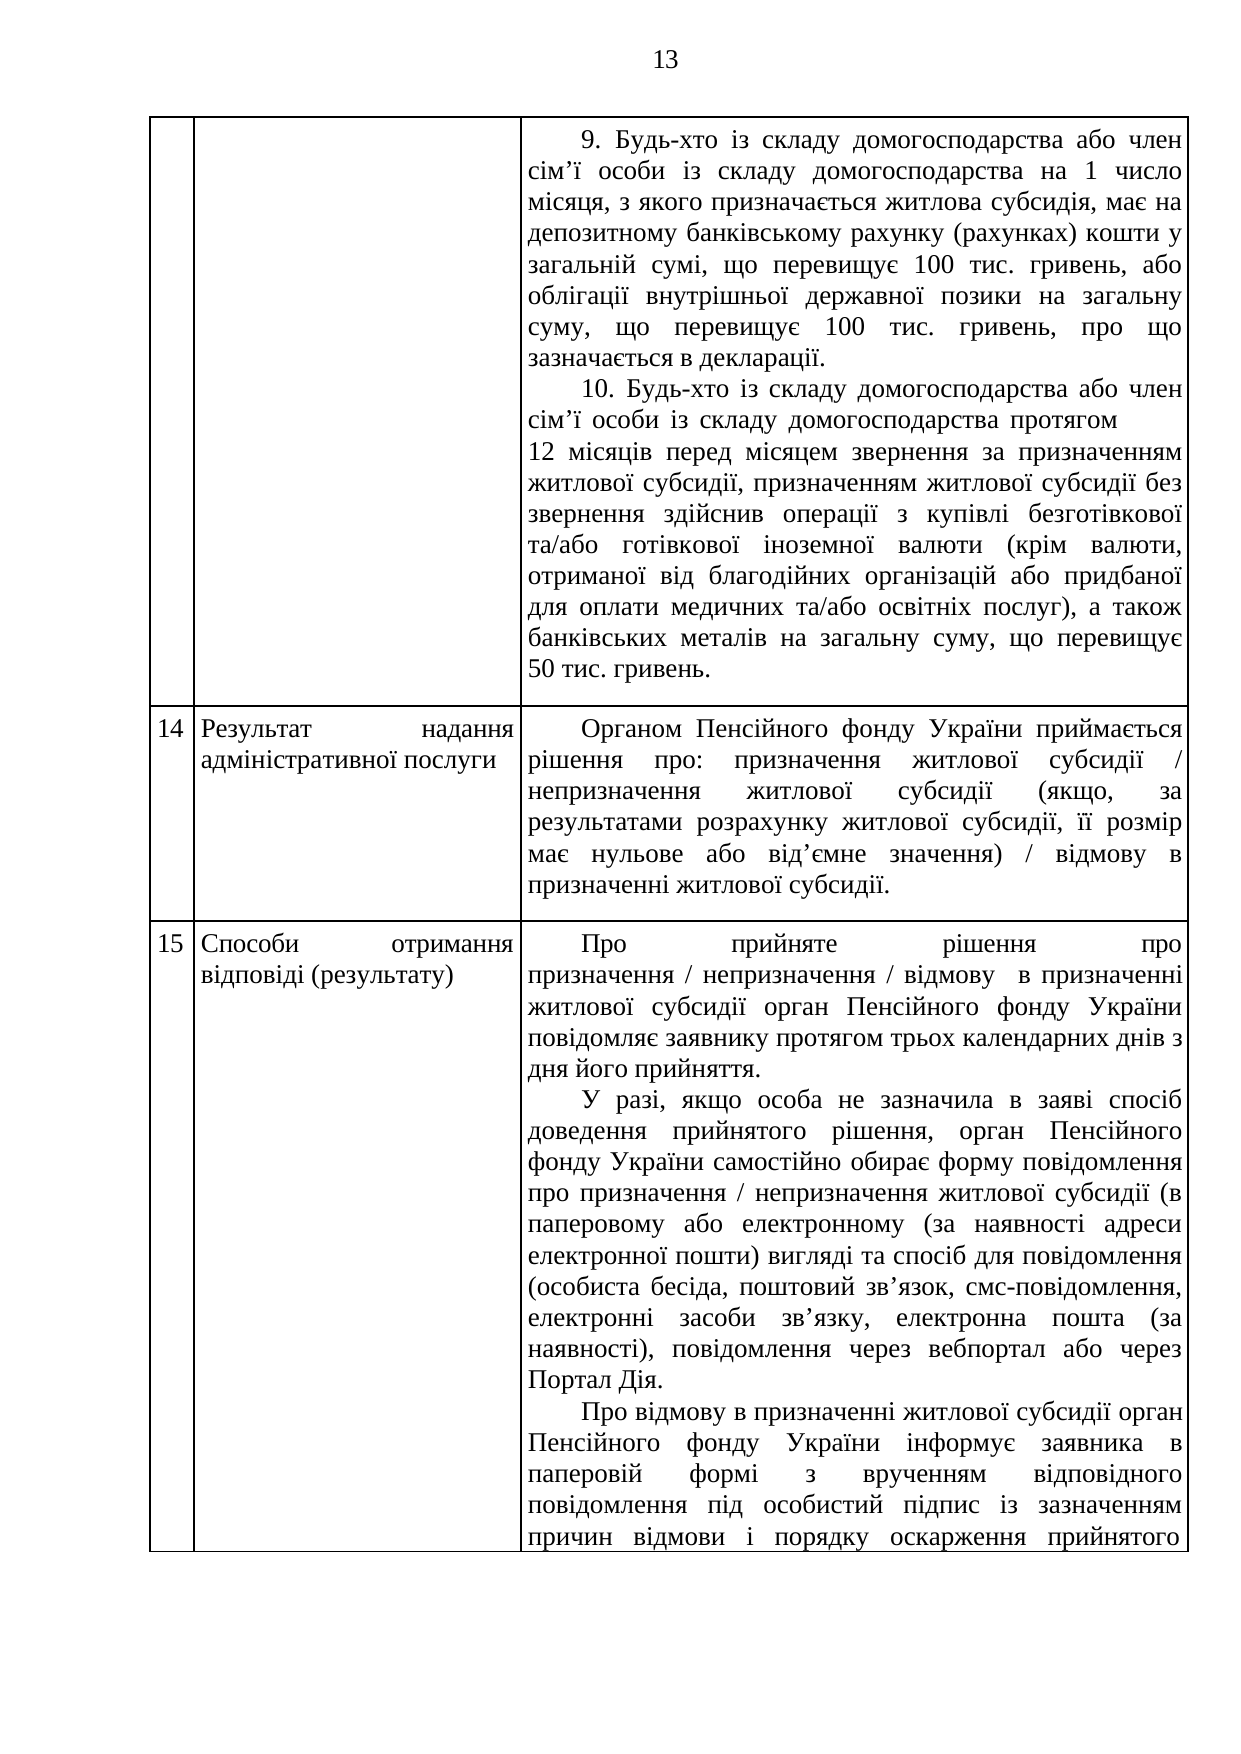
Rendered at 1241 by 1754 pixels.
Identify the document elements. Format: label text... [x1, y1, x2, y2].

table_header [195, 118, 520, 705]
table_cell Про прийняте рішення про призначення / непризначення / відмову в призначенні житлової субсидії орган Пенсійного фонду України повідомляє заявнику протягом трьох календарних днів з дня його прийняття. У разі, якщо особа не зазначила в заяві спосіб доведення прийнятого рішення, орган Пенсійного фонду України самостійно обирає форму повідомлення про призначення / непризначення житлової субсидії (в паперовому або електронному (за наявності адреси електронної пошти) вигляді та спосіб для повідомлення (особиста бесіда, поштовий зв’язок, смс-повідомлення, електронні засоби зв’язку, електронна пошта (за наявності), повідомлення через вебпортал або через Портал Дія. Про відмову в призначенні житлової субсидії орган Пенсійного фонду України інформує заявника в паперовій формі з врученням відповідного повідомлення під особистий підпис із зазначенням причин відмови і порядку оскарження прийнятого [522, 922, 1187, 1551]
table_header [151, 118, 193, 705]
table_cell 15 [151, 922, 193, 1551]
table_header Будь-хто із складу домогосподарства або член сім’ї особи із складу домогосподарства на 1 число місяця, з якого призначається житлова субсидія, має на депозитному банківському рахунку (рахунках) кошти у загальній сумі, що перевищує 100 тис. гривень, або облігації внутрішньої державної позики на загальну суму, що перевищує 100 тис. гривень, про що зазначається в декларації. Будь-хто із складу домогосподарства або член сім’ї особи із складу домогосподарства протягом 12 місяців перед місяцем звернення за призначенням житлової субсидії, призначенням житлової субсидії без звернення здійснив операції з купівлі безготівкової та/або готівкової іноземної валюти (крім валюти, отриманої від благодійних організацій або придбаної для оплати медичних та/або освітніх послуг), а також банківських металів на загальну суму, що перевищує 50 тис. гривень. [522, 118, 1187, 705]
table_cell Способи отримання відповіді (результату) [195, 922, 520, 1551]
table_cell Результат надання адміністративної послуги [195, 707, 520, 920]
table_cell Органом Пенсійного фонду України приймається рішення про: призначення житлової субсидії / непризначення житлової субсидії (якщо, за результатами розрахунку житлової субсидії, її розмір має нульове або від’ємне значення) / відмову в призначенні житлової субсидії. [522, 707, 1187, 920]
table_cell 14 [151, 707, 193, 920]
